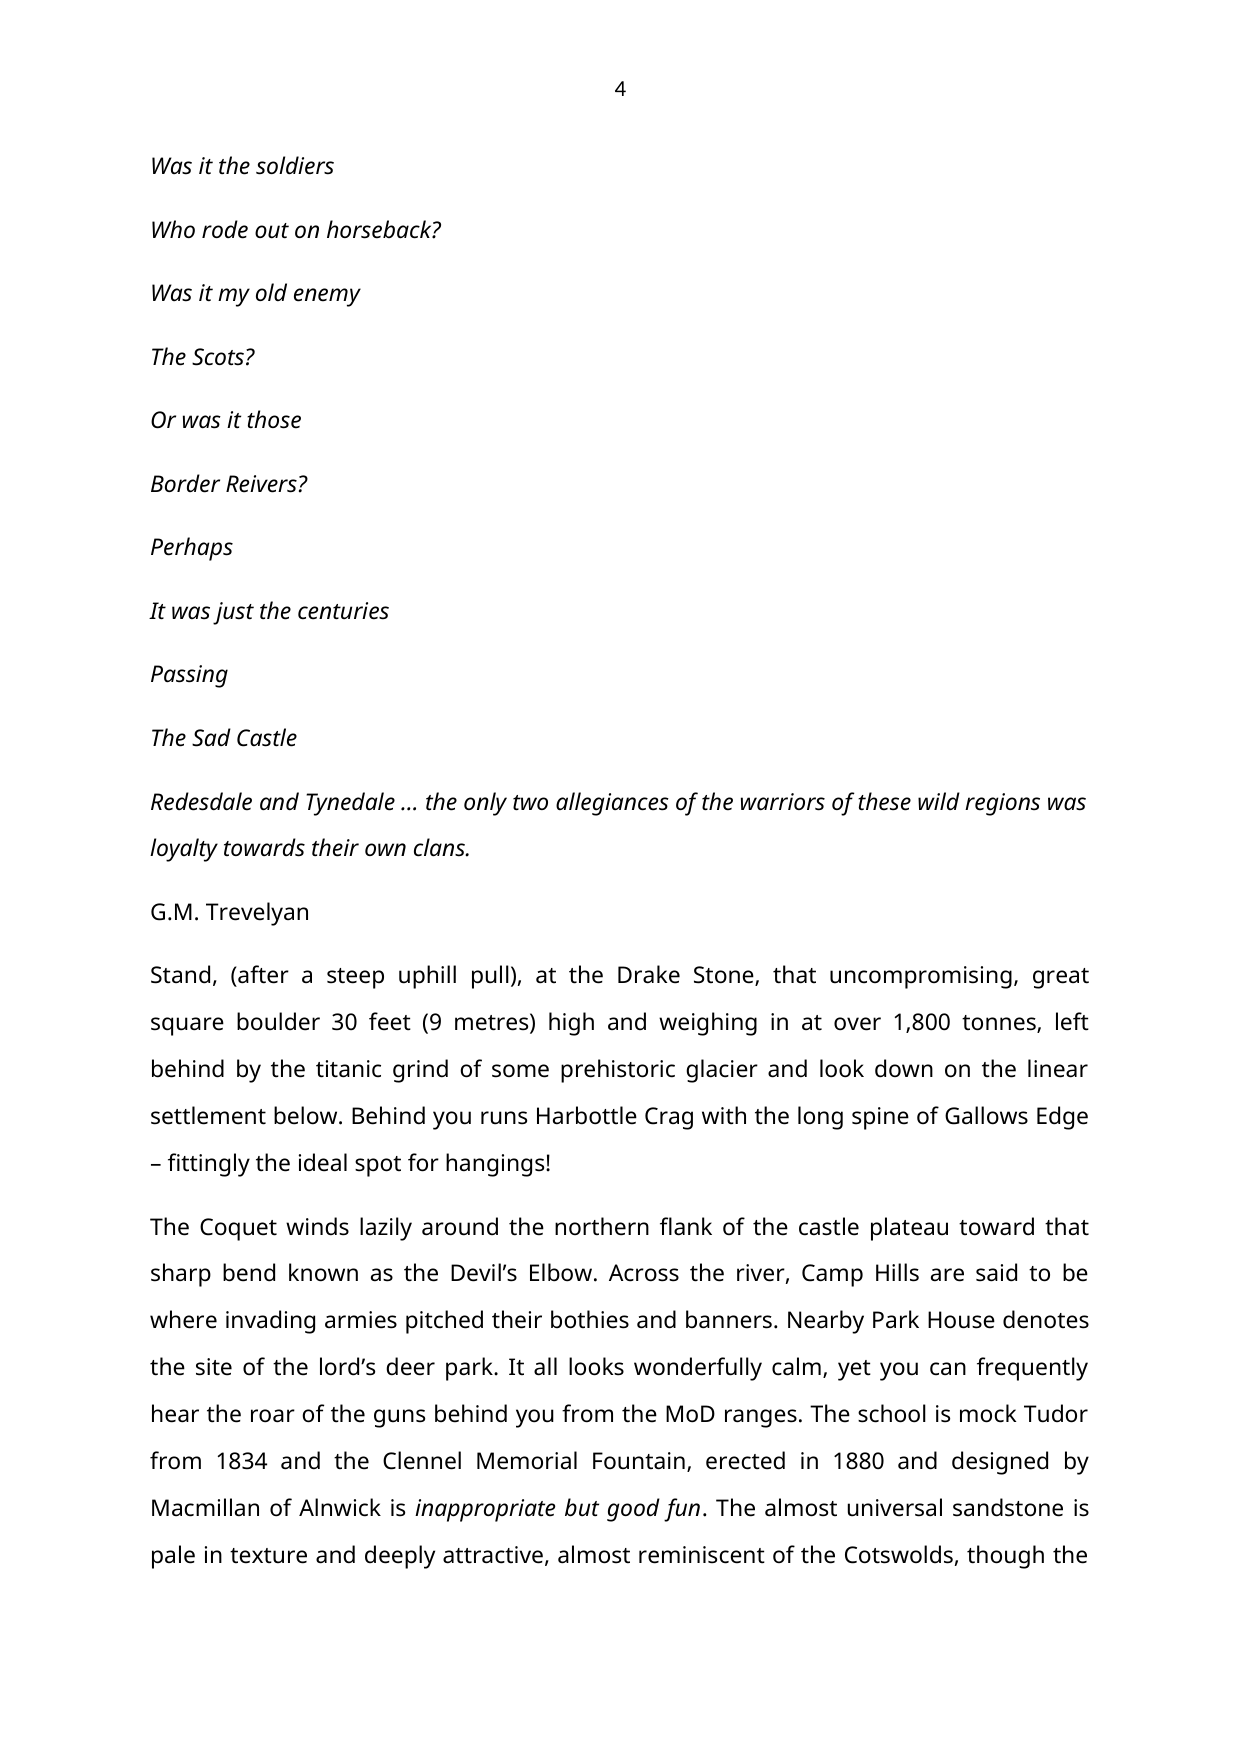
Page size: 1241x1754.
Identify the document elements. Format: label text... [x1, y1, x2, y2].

text Perhaps [150, 531, 1090, 562]
text Was it my old enemy [150, 277, 1090, 308]
text Or was it those [150, 404, 1090, 435]
text Border Reivers? [150, 468, 1090, 499]
text The Sad Castle [150, 722, 1090, 753]
text The Scots? [150, 341, 1090, 372]
text Who rode out on horseback? [150, 213, 1090, 245]
text Passing [150, 658, 1090, 689]
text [150, 1210, 1090, 1570]
text Was it the soldiers [150, 150, 1090, 181]
text G.M. Trevelyan [150, 896, 1090, 927]
text Stand, (after a steep uphill pull), at the Drake Stone, that uncompromising, great square boulder 30 feet (9 metres) high and weighing in at over 1,800 tonnes, left behind by the titanic grind of some prehistoric glacier and look down on the linear settlement below. Behind you runs Harbottle Crag with the long spine of Gallows Edge – fittingly the ideal spot for hangings! [150, 959, 1090, 1178]
text It was just the centuries [150, 595, 1090, 626]
text Redesdale and Tynedale … the only two allegiances of the warriors of these wild regions was loyalty towards their own clans. [150, 785, 1090, 863]
